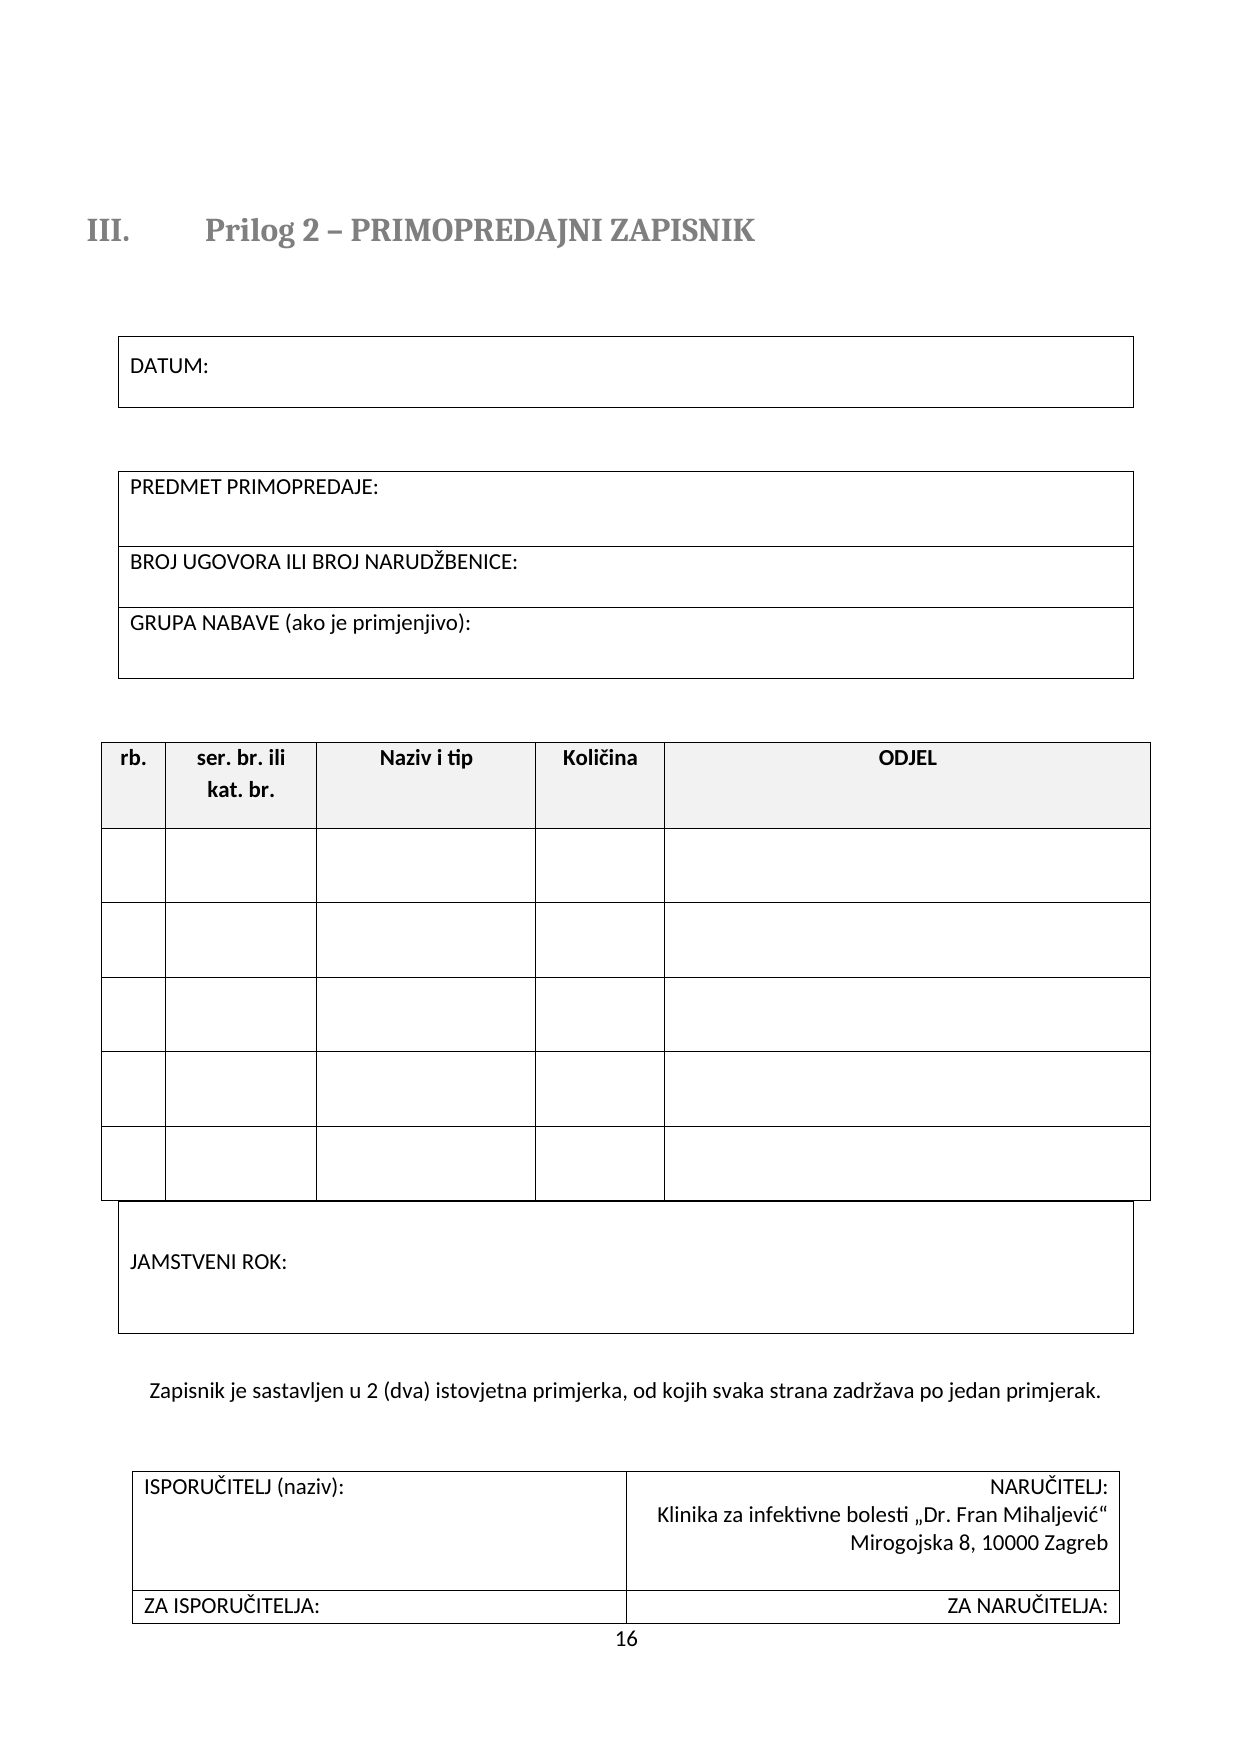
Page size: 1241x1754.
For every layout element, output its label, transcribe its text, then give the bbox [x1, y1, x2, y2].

table_header Naziv i tip [317, 743, 535, 828]
table_header JAMSTVENI ROK: [119, 1202, 1133, 1333]
table_cell [317, 903, 535, 977]
list Zapisnik je sastavljen u 2 (dva) istovjetna primjerka, od kojih svaka strana zadržava po jedan primjerak. [130, 1376, 1122, 1404]
table_cell [102, 829, 165, 902]
table_cell GRUPA NABAVE (ako je primjenjivo): [119, 608, 1133, 678]
table_cell [536, 1052, 664, 1126]
table_cell [665, 1127, 1150, 1200]
table_header ODJEL [665, 743, 1150, 828]
table_cell [536, 829, 664, 902]
table_cell [536, 978, 664, 1051]
table_header NARUČITELJ: Klinika za infektivne bolesti „Dr. Fran Mihaljević“ Mirogojska 8, 10000 Zagreb [627, 1472, 1119, 1590]
table_cell [317, 978, 535, 1051]
table_cell BROJ UGOVORA ILI BROJ NARUDŽBENICE: [119, 547, 1133, 607]
table_cell [665, 903, 1150, 977]
table_cell [536, 903, 664, 977]
table_cell [166, 903, 316, 977]
table_header DATUM: [119, 337, 1133, 407]
table_cell ZA ISPORUČITELJA: [133, 1591, 626, 1623]
table_cell [665, 978, 1150, 1051]
table_header ISPORUČITELJ (naziv): [133, 1472, 626, 1590]
table_cell [536, 1127, 664, 1200]
table_cell [166, 829, 316, 902]
table_cell [102, 1127, 165, 1200]
table_cell [102, 978, 165, 1051]
table_cell ZA NARUČITELJA: [627, 1591, 1119, 1623]
table_cell [317, 1127, 535, 1200]
table_cell [665, 1052, 1150, 1126]
table_cell [317, 1052, 535, 1126]
table_cell [665, 829, 1150, 902]
table_cell [166, 1052, 316, 1126]
table_header rb. [102, 743, 165, 828]
table_cell [166, 978, 316, 1051]
table_header PREDMET PRIMOPREDAJE: [119, 472, 1133, 546]
table_cell [102, 903, 165, 977]
text Prilog 2 – PRIMOPREDAJNI ZAPISNIK [130, 211, 1122, 249]
table_cell [317, 829, 535, 902]
table_cell [166, 1127, 316, 1200]
table_cell [102, 1052, 165, 1126]
table_header Količina [536, 743, 664, 828]
table_header ser. br. ili kat. br. [166, 743, 316, 828]
